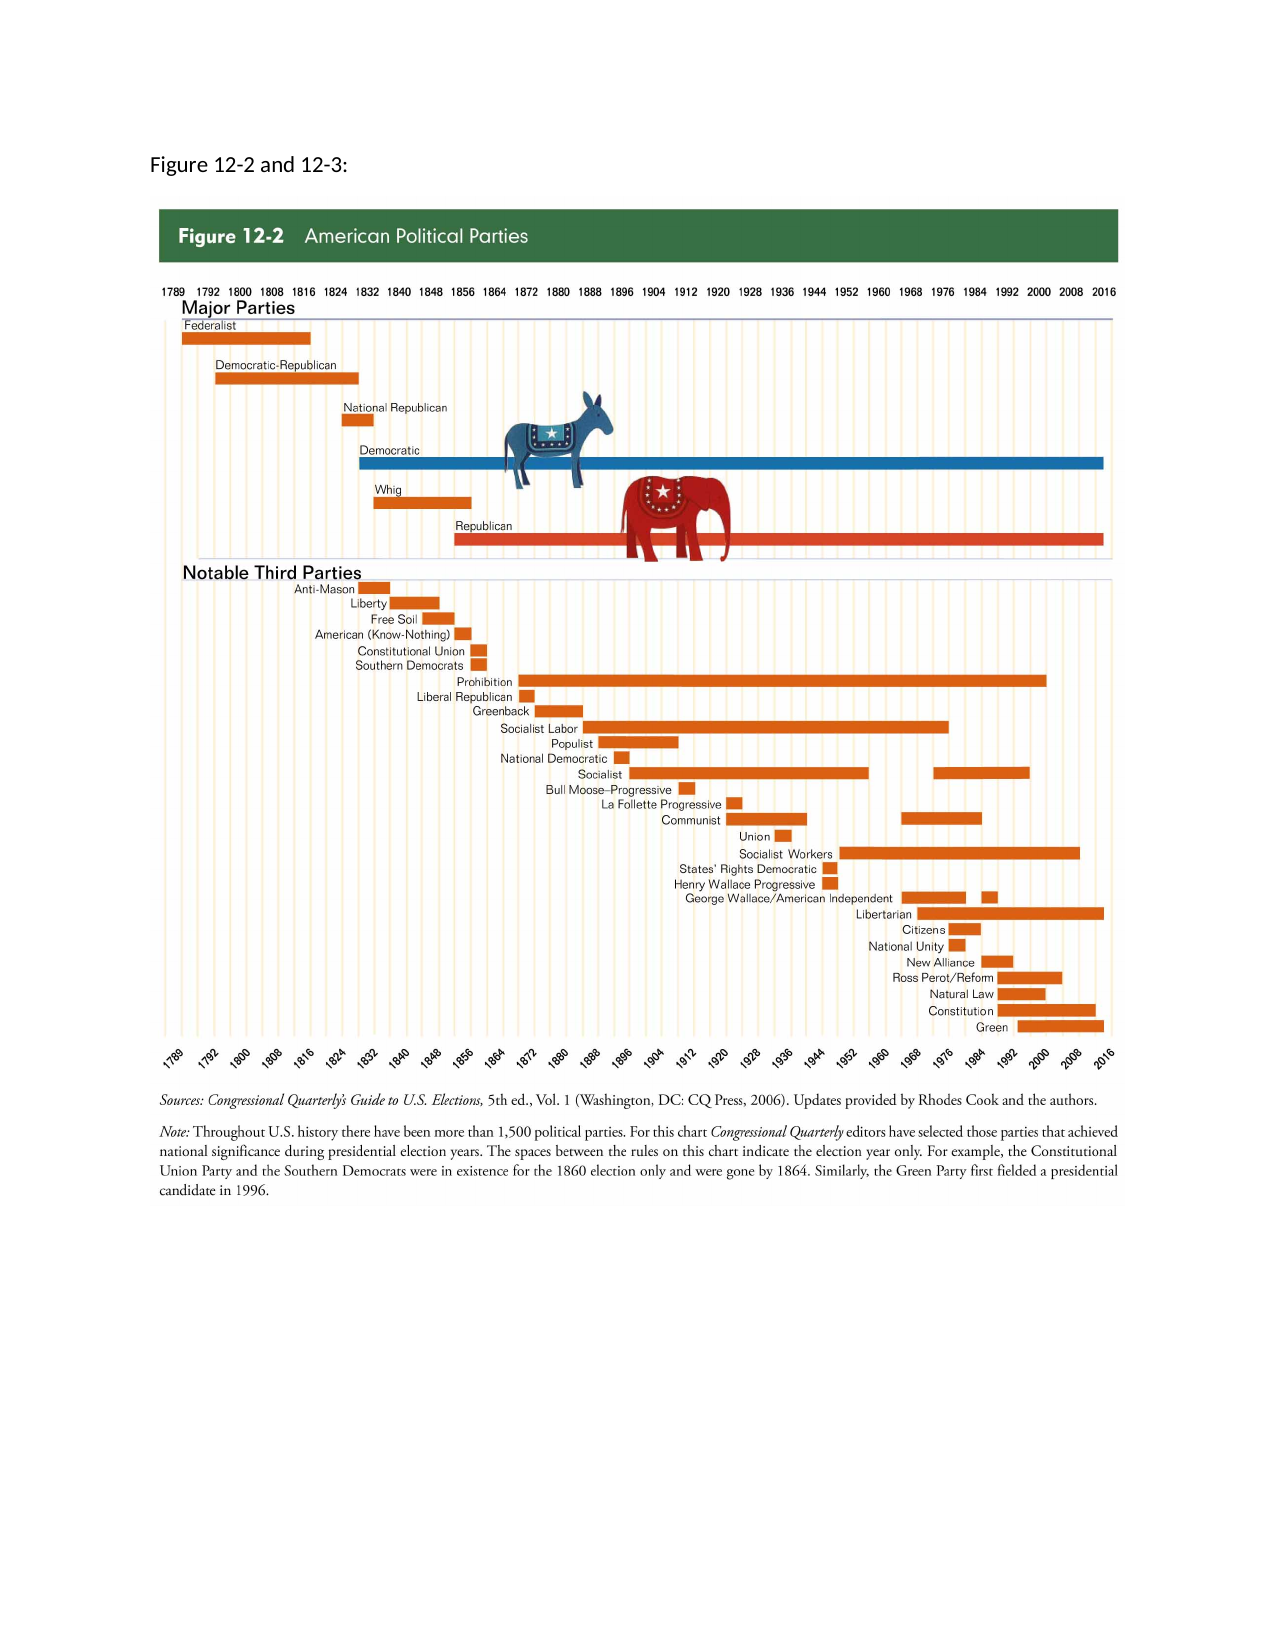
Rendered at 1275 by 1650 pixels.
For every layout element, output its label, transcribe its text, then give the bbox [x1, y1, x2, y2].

text Figure 12-2 and 12-3: [150, 150, 1125, 178]
picture [150, 196, 1125, 1206]
